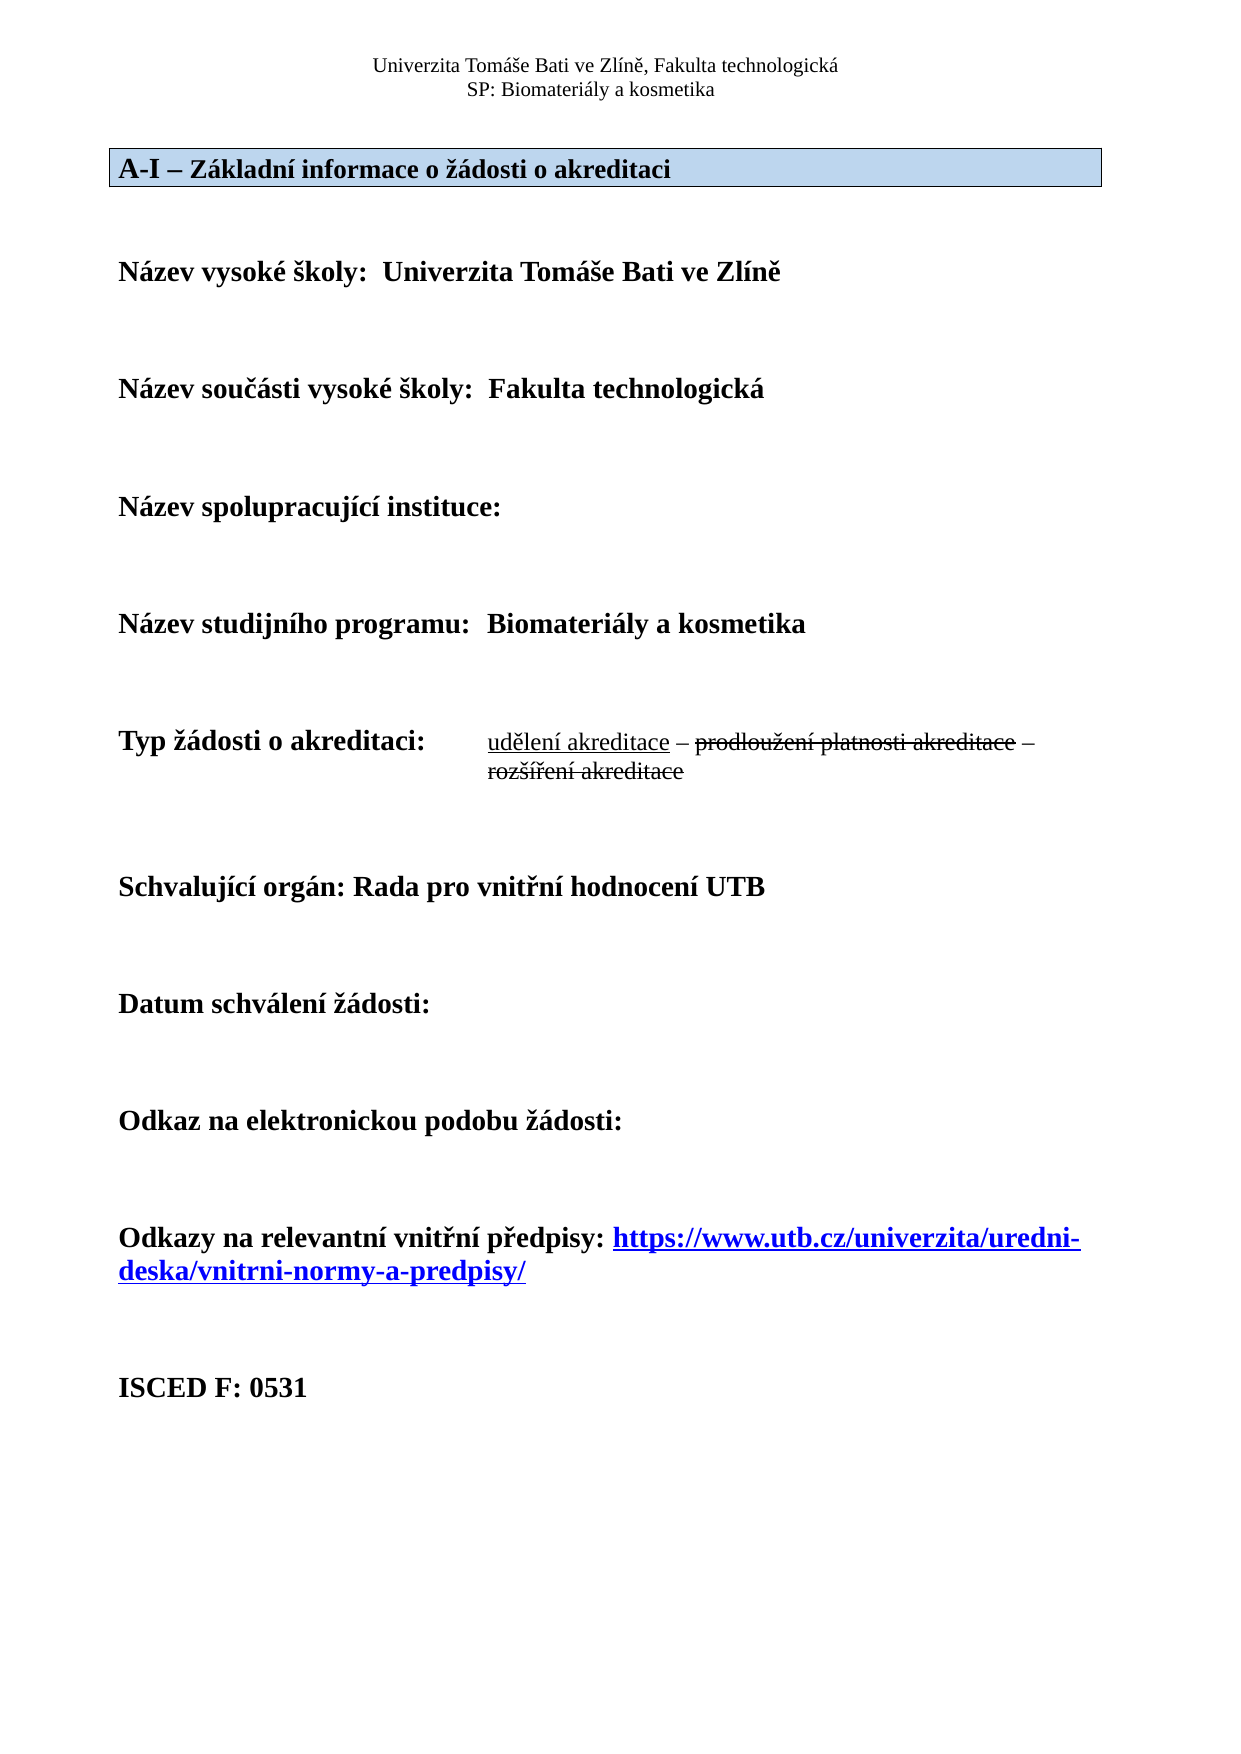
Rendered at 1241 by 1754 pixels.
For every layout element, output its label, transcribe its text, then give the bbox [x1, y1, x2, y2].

text Schvalující orgán: Rada pro vnitřní hodnocení UTB [118, 869, 1092, 902]
text Název součásti vysoké školy: Fakulta technologická [118, 372, 1092, 405]
text A-I – Základní informace o žádosti o akreditaci [110, 149, 1101, 186]
text ISCED F: 0531 [118, 1371, 1092, 1404]
text Název studijního programu: Biomateriály a kosmetika [118, 606, 1092, 639]
text Datum schválení žádosti: [118, 986, 1092, 1019]
text Název vysoké školy: Univerzita Tomáše Bati ve Zlíně [118, 254, 1092, 288]
text Odkazy na relevantní vnitřní předpisy: https://www.utb.cz/univerzita/uredni-deska/vnitrni-normy-a-predpisy/ [118, 1220, 1092, 1287]
text Odkaz na elektronickou podobu žádosti: [118, 1103, 1092, 1136]
text Typ žádosti o akreditaci: udělení akreditace – prodloužení platnosti akreditace – rozšíření akreditace [118, 723, 1092, 785]
text Název spolupracující instituce: [118, 489, 1092, 522]
